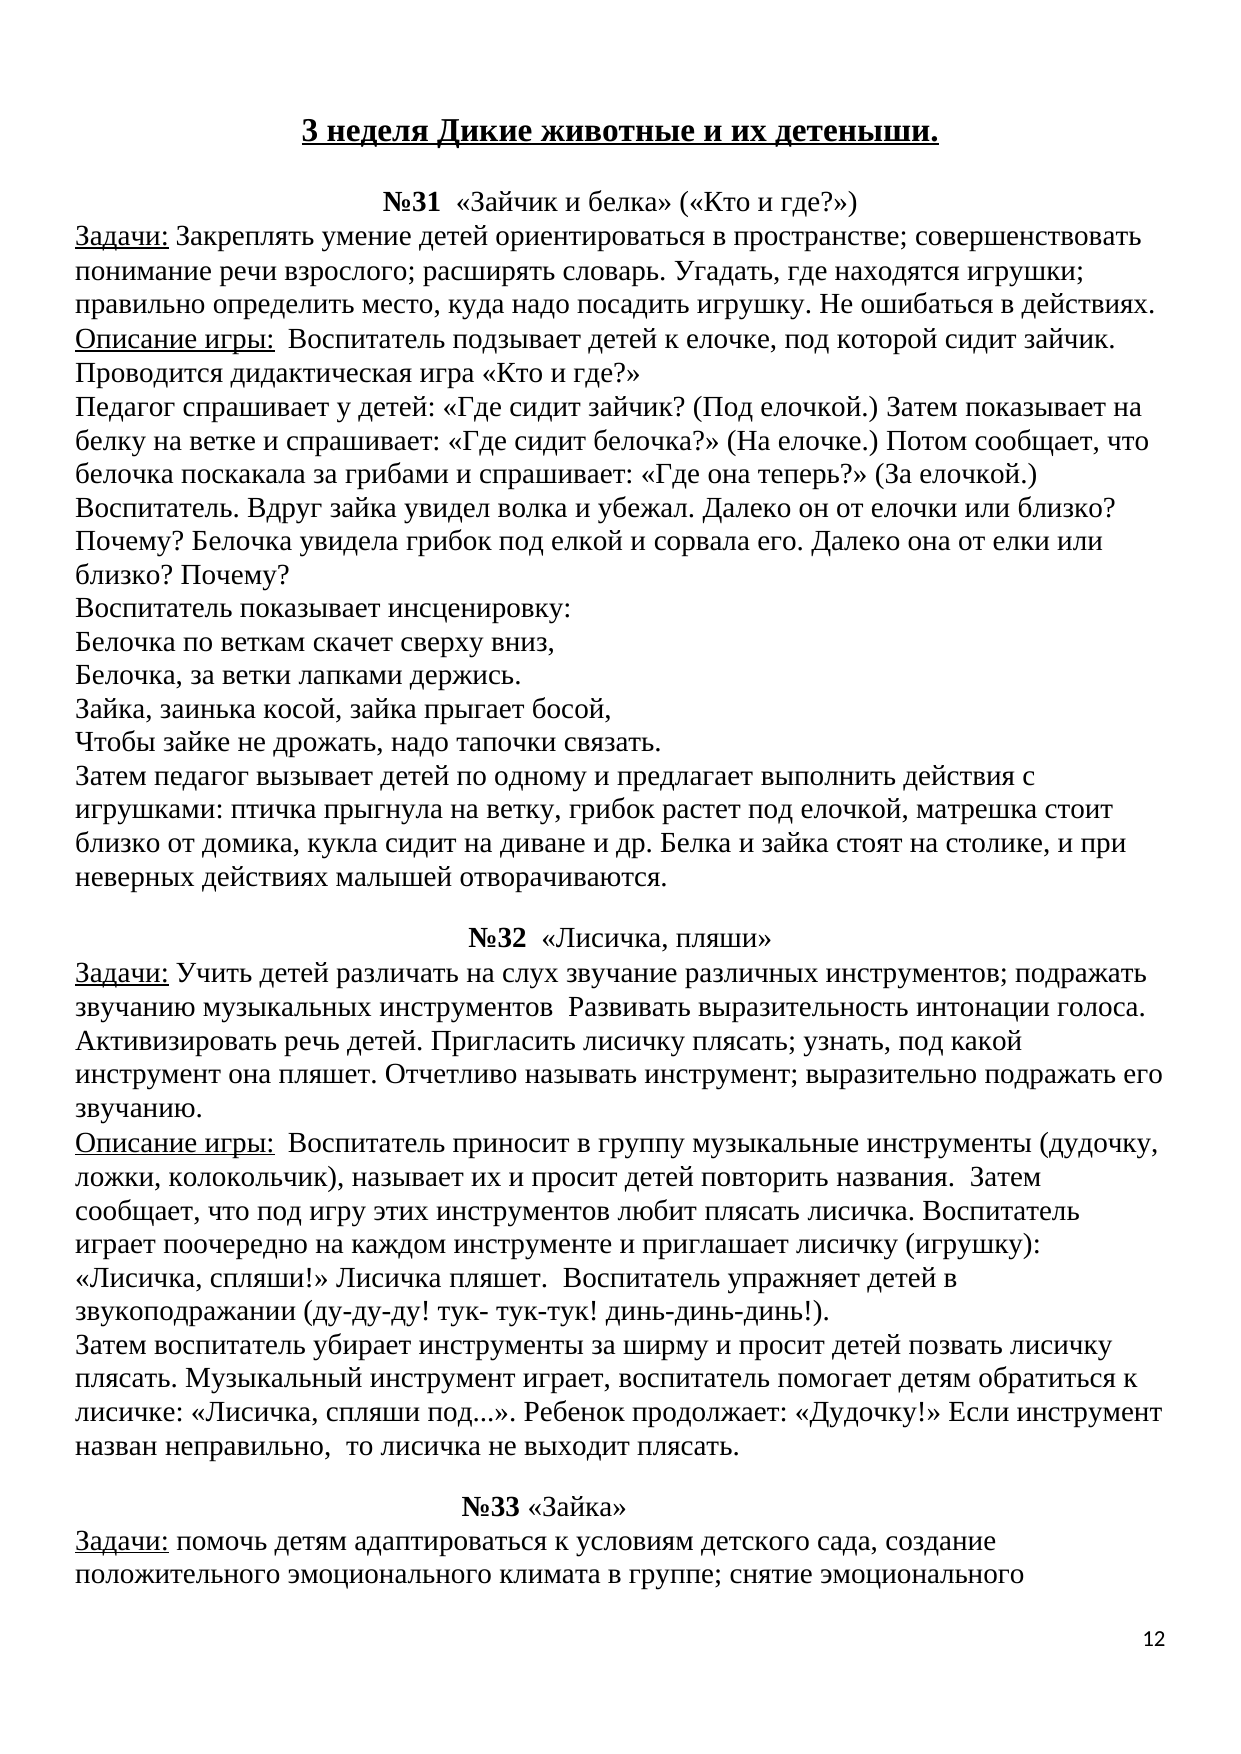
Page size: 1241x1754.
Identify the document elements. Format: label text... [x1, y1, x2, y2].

text Воспитатель. Вдруг зайка увидел волка и убежал. Далеко он от елочки или близко? Почему? Белочка увидела грибок под елкой и сорвала его. Далеко она от елки или близко? Почему? [75, 490, 1165, 590]
text Зайка, заинька косой, зайка прыгает босой, [75, 691, 1165, 724]
text №31 «Зайчик и белка» («Кто и где?») [75, 184, 1165, 217]
text Описание игры: Воспитатель подзывает детей к елочке, под которой сидит зайчик. Проводится дидактическая игра «Кто и где?» [75, 320, 1165, 389]
text Описание игры: Воспитатель приносит в группу музыкальные инструменты (дудочку, ложки, колокольчик), называет их и просит детей повторить названия. Затем сообщает, что под игру этих инструментов любит плясать лисичка. Воспитатель играет поочередно на каждом инструменте и приглашает лисичку (игрушку): «Лисичка, спляши!» Лисичка пляшет. Воспитатель упражняет детей в звукоподражании (ду-ду-ду! тук- тук-тук! динь-динь-динь!). [75, 1124, 1165, 1327]
text Затем педагог вызывает детей по одному и предлагает выполнить действия с игрушками: птичка прыгнула на ветку, грибок растет под елочкой, матрешка стоит близко от домика, кукла сидит на диване и др. Белка и зайка стоят на столике, и при неверных действиях малышей отворачиваются. [75, 758, 1165, 892]
text Задачи: Учить детей различать на слух звучание различных инструментов; подражать звучанию музыкальных инструментов Развивать выразительность интонации голоса. Активизировать речь детей. Пригласить лисичку плясать; узнать, под какой инструмент она пляшет. Отчетливо называть инструмент; выразительно подражать его звучанию. [75, 954, 1165, 1124]
text Белочка, за ветки лапками держись. [75, 657, 1165, 691]
text №32 «Лисичка, пляши» [75, 920, 1165, 954]
text Затем воспитатель убирает инструменты за ширму и просит детей позвать лисичку плясать. Музыкальный инструмент играет, воспитатель помогает детям обратиться к лисичке: «Лисичка, спляши под...». Ребенок продолжает: «Дудочку!» Если инструмент назван неправильно, то лисичка не выходит плясать. [75, 1327, 1165, 1461]
text 3 неделя Дикие животные и их детеныши. [75, 110, 1165, 148]
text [75, 1489, 1165, 1590]
text Воспитатель показывает инсценировку: [75, 590, 1165, 624]
text Чтобы зайке не дрожать, надо тапочки связать. [75, 724, 1165, 758]
text Педагог спрашивает у детей: «Где сидит зайчик? (Под елочкой.) Затем показывает на белку на ветке и спрашивает: «Где сидит белочка?» (На елочке.) Потом сообщает, что белочка поскакала за грибами и спрашивает: «Где она теперь?» (За елочкой.) [75, 389, 1165, 490]
text Белочка по веткам скачет сверху вниз, [75, 624, 1165, 657]
text Задачи: Закреплять умение детей ориентироваться в пространстве; совершенствовать понимание речи взрослого; расширять словарь. Угадать, где находятся игрушки; правильно определить место, куда надо посадить игрушку. Не ошибаться в действиях. [75, 217, 1165, 320]
